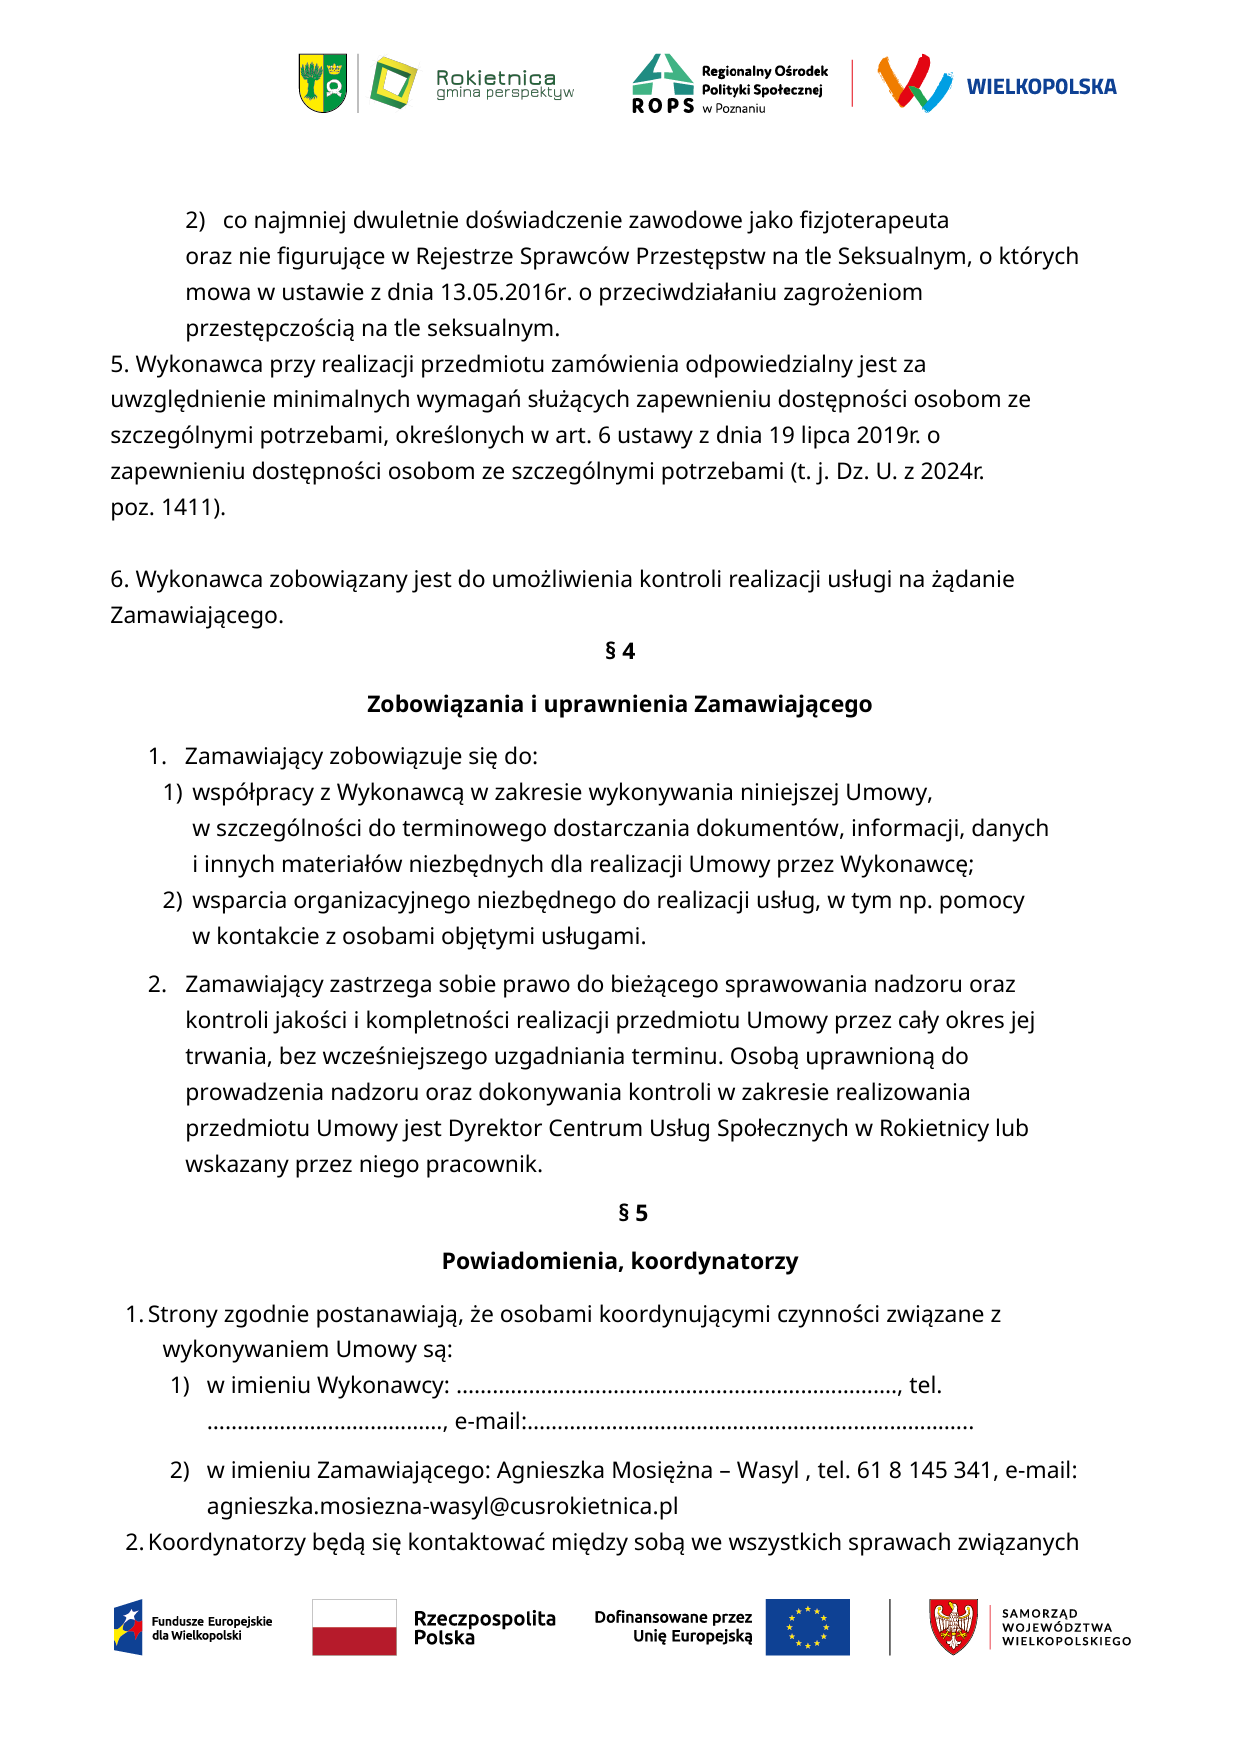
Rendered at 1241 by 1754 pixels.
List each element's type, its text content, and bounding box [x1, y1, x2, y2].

picture [0, 24, 1226, 143]
text Zobowiązania i uprawnienia Zamawiającego [148, 688, 1093, 719]
text § 4 [148, 635, 1093, 666]
text 6. Wykonawca zobowiązany jest do umożliwienia kontroli realizacji usługi na żądanie Zamawiającego. [110, 563, 1081, 630]
list Zamawiający zastrzega sobie prawo do bieżącego sprawowania nadzoru oraz kontroli jakości i kompletności realizacji przedmiotu Umowy przez cały okres jej trwania, bez wcześniejszego uzgadniania terminu. Osobą uprawnioną do prowadzenia nadzoru oraz dokonywania kontroli w zakresie realizowania przedmiotu Umowy jest Dyrektor Centrum Usług Społecznych w Rokietnicy lub wskazany przez niego pracownik. [148, 968, 1081, 1179]
list w imieniu Wykonawcy: ………………………………………………………………., tel. …………………………………, e-mail:……………………………………………………………….. [169, 1369, 1081, 1437]
list § 5 [185, 1196, 1081, 1228]
text Powiadomienia, koordynatorzy [148, 1245, 1093, 1276]
list w imieniu Zamawiającego: Agnieszka Mosiężna – Wasyl , tel. 61 8 145 341, e-mail: agnieszka.mosiezna-wasyl@cusrokietnica.pl [169, 1454, 1081, 1521]
list co najmniej dwuletnie doświadczenie zawodowe jako fizjoterapeuta [185, 204, 1093, 235]
text 1. Zamawiający zobowiązuje się do: [148, 740, 1093, 771]
text oraz nie figurujące w Rejestrze Sprawców Przestępstw na tle Seksualnym, o których mowa w ustawie z dnia 13.05.2016r. o przeciwdziałaniu zagrożeniom przestępczością na tle seksualnym. [185, 240, 1093, 343]
picture [2, 1568, 1241, 1687]
text 5. Wykonawca przy realizacji przedmiotu zamówienia odpowiedzialny jest za uwzględnienie minimalnych wymagań służących zapewnieniu dostępności osobom ze szczególnymi potrzebami, określonych w art. 6 ustawy z dnia 19 lipca 2019r. o zapewnieniu dostępności osobom ze szczególnymi potrzebami (t. j. Dz. U. z 2024r. poz. 1411). [110, 347, 1081, 522]
list Strony zgodnie postanawiają, że osobami koordynującymi czynności związane z wykonywaniem Umowy są: [125, 1297, 1081, 1365]
list współpracy z Wykonawcą w zakresie wykonywania niniejszej Umowy, w szczególności do terminowego dostarczania dokumentów, informacji, danych i innych materiałów niezbędnych dla realizacji Umowy przez Wykonawcę; [162, 776, 1081, 879]
list wsparcia organizacyjnego niezbędnego do realizacji usług, w tym np. pomocy w kontakcie z osobami objętymi usługami. [162, 884, 1081, 951]
